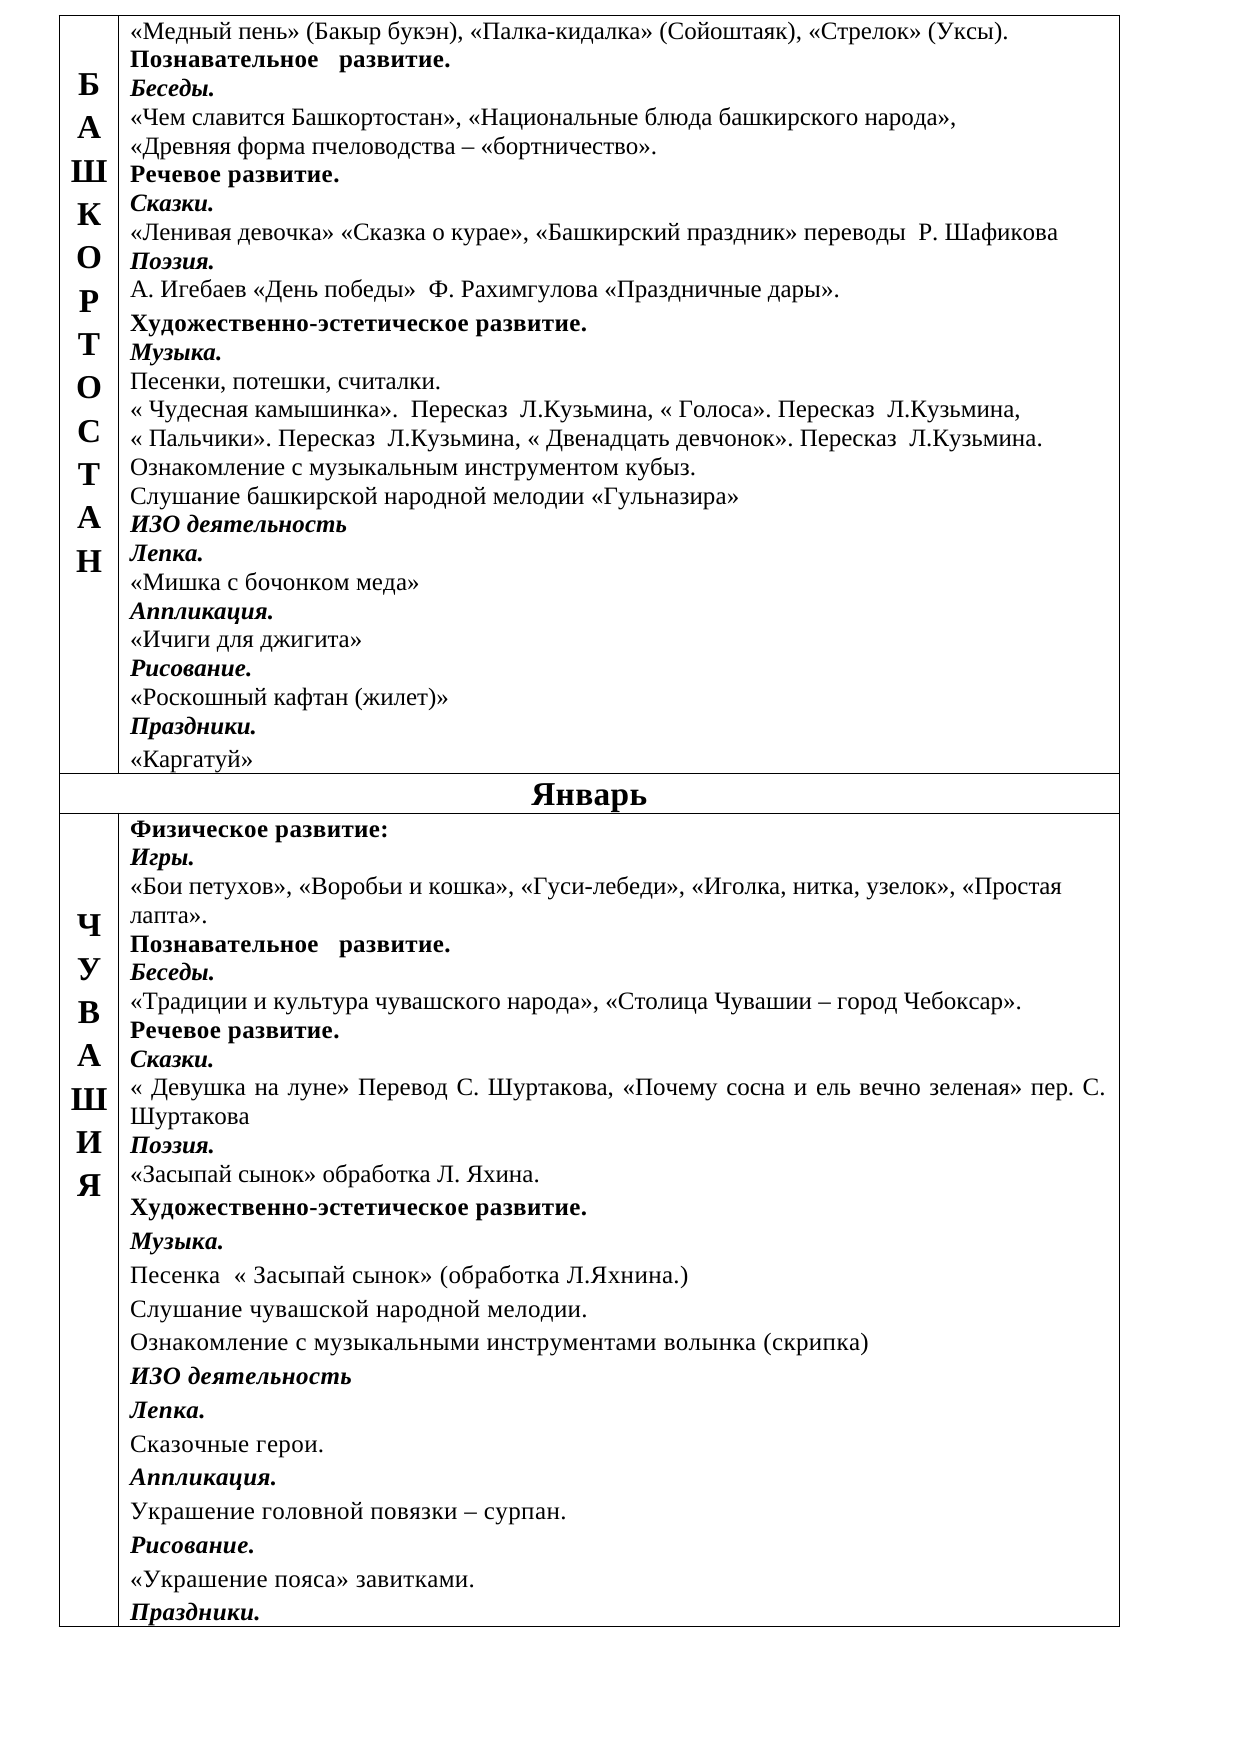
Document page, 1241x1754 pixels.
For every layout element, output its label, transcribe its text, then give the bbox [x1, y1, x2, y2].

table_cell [119, 814, 1119, 1626]
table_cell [119, 16, 1119, 773]
table_cell Ч У В А Ш И Я [60, 814, 118, 1626]
table_cell Январь [60, 774, 1119, 813]
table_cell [60, 16, 118, 773]
